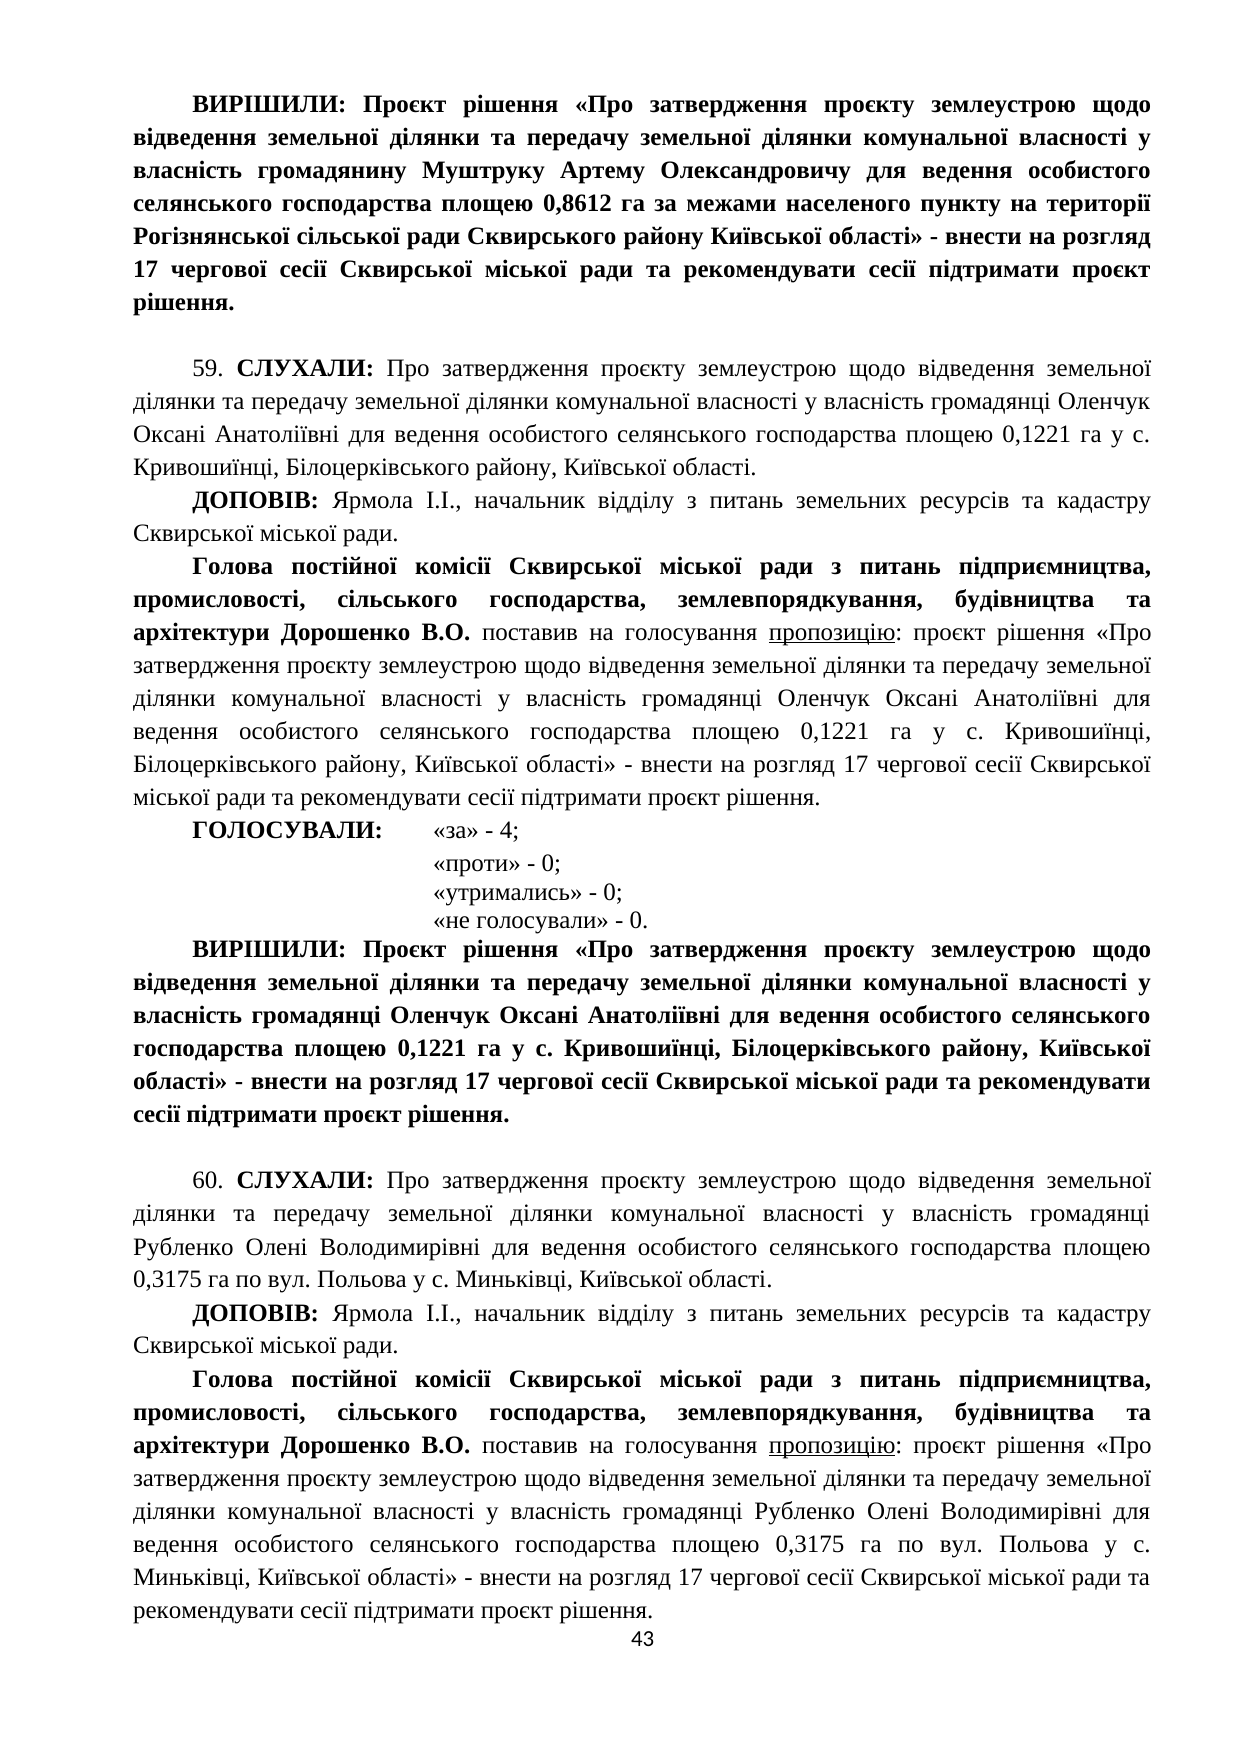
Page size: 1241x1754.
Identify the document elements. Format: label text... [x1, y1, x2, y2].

text «утримались» - 0; [133, 877, 1152, 906]
list СЛУХАЛИ: Про затвердження проєкту землеустрою щодо відведення земельної ділянки та передачу земельної ділянки комунальної власності у власність громадянці Оленчук Оксані Анатоліївні для ведення особистого селянського господарства площею 0,1221 га у с. Кривошиїнці, Білоцерківського району, Київської області. [133, 353, 1152, 481]
list СЛУХАЛИ: Про затвердження проєкту землеустрою щодо відведення земельної ділянки та передачу земельної ділянки комунальної власності у власність громадянці Рубленко Олені Володимирівні для ведення особистого селянського господарства площею 0,3175 га по вул. Польова у с. Миньківці, Київської області. [133, 1166, 1152, 1293]
text Голова постійної комісії Сквирської міської ради з питань підприємництва, промисловості, сільського господарства, землевпорядкування, будівництва та архітектури Дорошенко В.О. поставив на голосування пропозицію: проєкт рішення «Про затвердження проєкту землеустрою щодо відведення земельної ділянки та передачу земельної ділянки комунальної власності у власність громадянці Рубленко Олені Володимирівні для ведення особистого селянського господарства площею 0,3175 га по вул. Польова у с. Миньківці, Київської області» - внести на розгляд 17 чергової сесії Сквирської міської ради та рекомендувати сесії підтримати проєкт рішення. [133, 1364, 1152, 1623]
text Голова постійної комісії Сквирської міської ради з питань підприємництва, промисловості, сільського господарства, землевпорядкування, будівництва та архітектури Дорошенко В.О. поставив на голосування пропозицію: проєкт рішення «Про затвердження проєкту землеустрою щодо відведення земельної ділянки та передачу земельної ділянки комунальної власності у власність громадянці Оленчук Оксані Анатоліївні для ведення особистого селянського господарства площею 0,1221 га у с. Кривошиїнці, Білоцерківського району, Київської області» - внести на розгляд 17 чергової сесії Сквирської міської ради та рекомендувати сесії підтримати проєкт рішення. [133, 551, 1152, 811]
text ГОЛОСУВАЛИ: «за» - 4; [133, 815, 1152, 844]
text ДОПОВІВ: Ярмола І.І., начальник відділу з питань земельних ресурсів та кадастру Сквирської міської ради. [133, 1298, 1152, 1359]
text ВИРІШИЛИ: Проєкт рішення «Про затвердження проєкту землеустрою щодо відведення земельної ділянки та передачу земельної ділянки комунальної власності у власність громадянину Муштруку Артему Олександровичу для ведення особистого селянського господарства площею 0,8612 га за межами населеного пункту на території Рогізнянської сільської ради Сквирського району Київської області» - внести на розгляд 17 чергової сесії Сквирської міської ради та рекомендувати сесії підтримати проєкт рішення. [133, 89, 1152, 316]
text «не голосували» - 0. [133, 906, 1152, 934]
text ДОПОВІВ: Ярмола І.І., начальник відділу з питань земельних ресурсів та кадастру Сквирської міської ради. [133, 485, 1152, 547]
text ВИРІШИЛИ: Проєкт рішення «Про затвердження проєкту землеустрою щодо відведення земельної ділянки та передачу земельної ділянки комунальної власності у власність громадянці Оленчук Оксані Анатоліївні для ведення особистого селянського господарства площею 0,1221 га у с. Кривошиїнці, Білоцерківського району, Київської області» - внести на розгляд 17 чергової сесії Сквирської міської ради та рекомендувати сесії підтримати проєкт рішення. [133, 934, 1152, 1128]
text «проти» - 0; [133, 848, 1152, 877]
